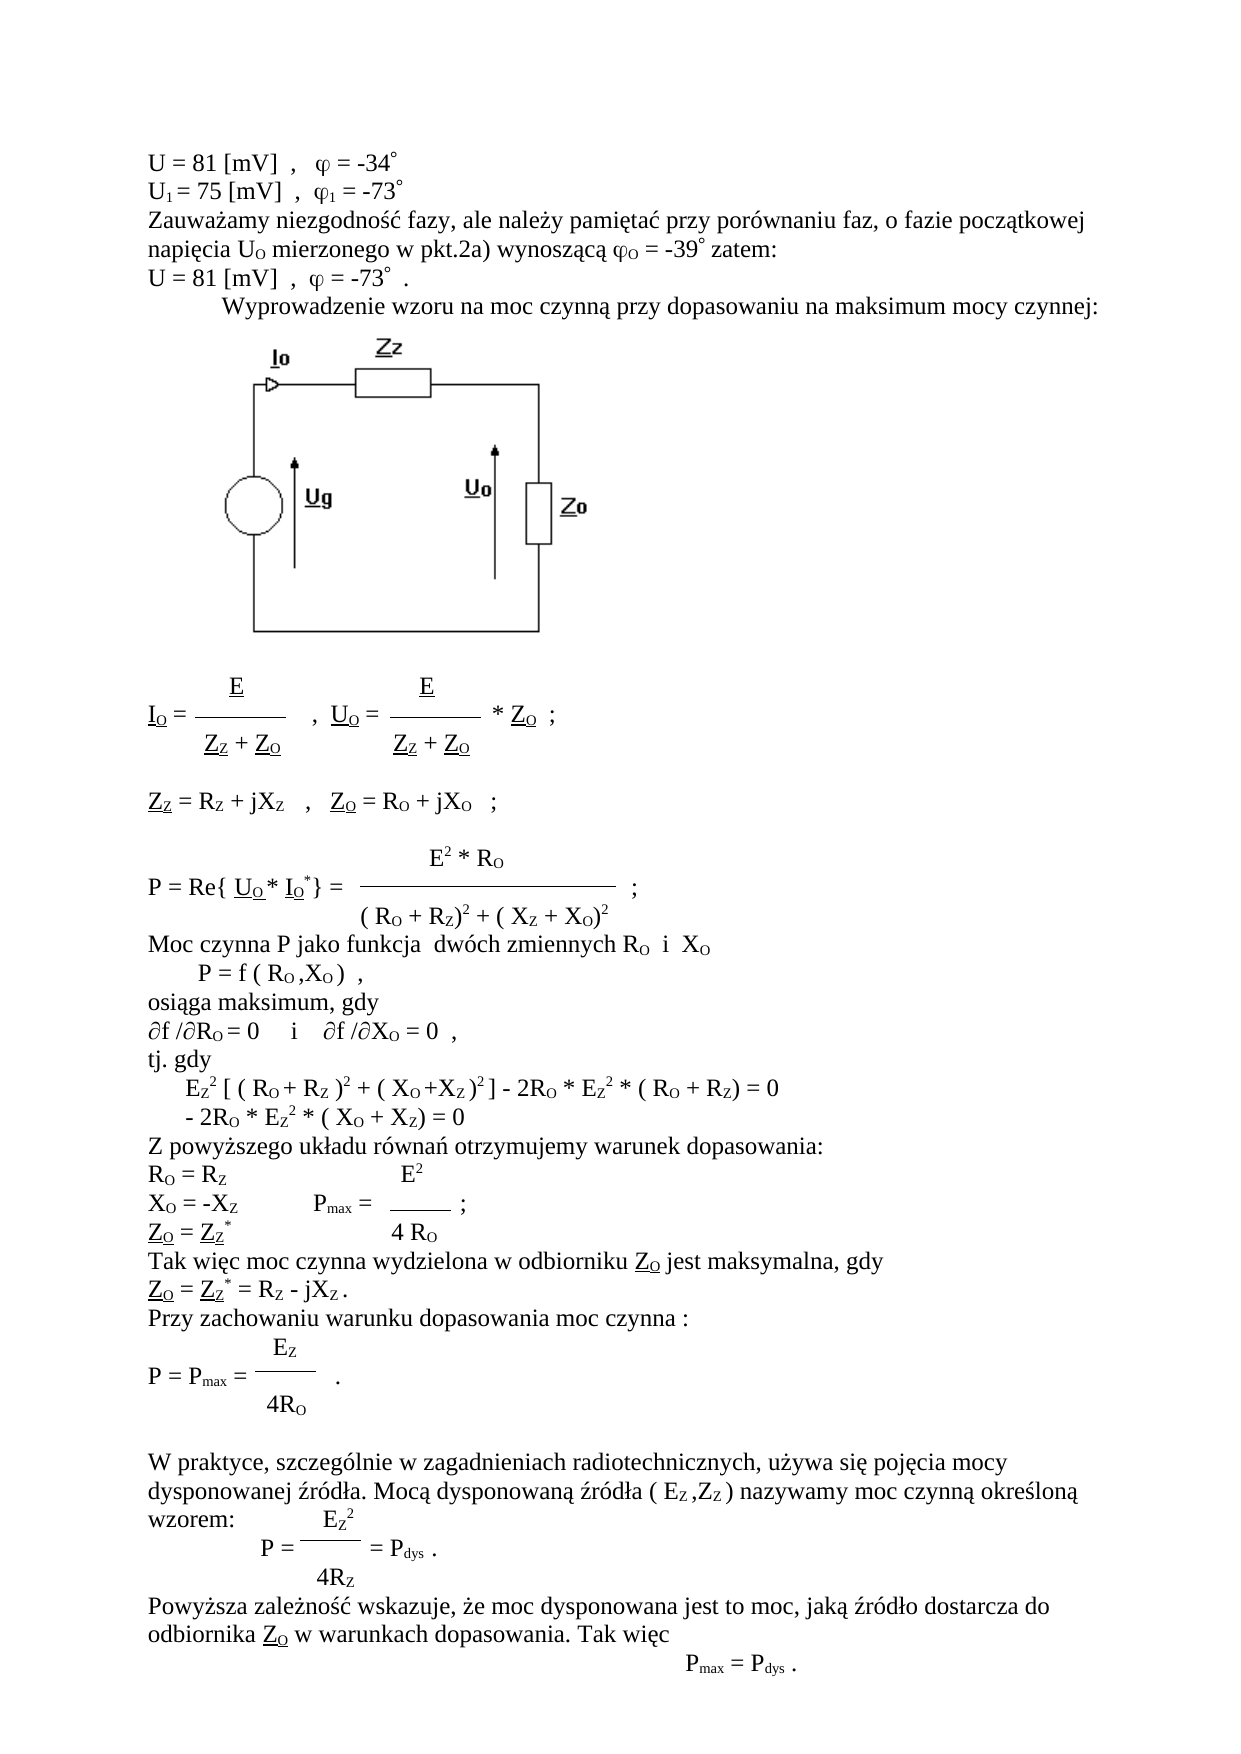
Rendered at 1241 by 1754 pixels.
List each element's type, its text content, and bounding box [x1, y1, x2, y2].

text Tak więc moc czynna wydzielona w odbiorniku ZO jest maksymalna, gdy [148, 1246, 1107, 1274]
text Zauważamy niezgodność fazy, ale należy pamiętać przy porównaniu faz, o fazie początkowej napięcia UO mierzonego w pkt.2a) wynoszącą O = -39 zatem: [148, 205, 1107, 263]
text ZO = ZZ* = RZ - jXZ . [148, 1274, 1107, 1303]
text 4RO [148, 1389, 1107, 1418]
text RO = RZ E2 [148, 1159, 1107, 1188]
text tj. gdy [148, 1044, 1107, 1073]
text Przy zachowaniu warunku dopasowania moc czynna : [148, 1303, 1107, 1332]
text ZZ = RZ + jXZ , ZO = RO + jXO ; [148, 786, 1107, 814]
text Z powyższego układu równań otrzymujemy warunek dopasowania: [148, 1131, 1107, 1159]
text P = f ( RO ,XO ) , [148, 958, 1107, 987]
text ZO = ZZ* 4 RO [148, 1217, 1107, 1246]
text EZ [148, 1332, 1107, 1361]
text IO = , UO = * ZO ; [148, 699, 1107, 728]
text E E [148, 671, 1107, 699]
picture [147, 320, 676, 642]
text W praktyce, szczególnie w zagadnieniach radiotechnicznych, używa się pojęcia mocy dysponowanej źródła. Mocą dysponowaną źródła ( EZ ,ZZ ) nazywamy moc czynną określoną wzorem: EZ2 [148, 1447, 1107, 1533]
text - 2RO * EZ2 * ( XO + XZ) = 0 [148, 1102, 1107, 1131]
text Pmax = Pdys . [148, 1648, 1107, 1677]
text f /RO = 0 i f /XO = 0 , [148, 1016, 1107, 1044]
text P = Pmax = . [148, 1361, 1107, 1389]
text Powyższa zależność wskazuje, że moc dysponowana jest to moc, jaką źródło dostarcza do odbiornika ZO w warunkach dopasowania. Tak więc [148, 1591, 1107, 1648]
text E2 * RO [148, 843, 1107, 872]
text U = 81 [mV] , = -34 [148, 148, 1107, 176]
text osiąga maksimum, gdy [148, 987, 1107, 1016]
text P = = Pdys . [148, 1533, 1107, 1562]
text ( RO + RZ)2 + ( XZ + XO)2 [148, 901, 1107, 929]
text XO = -XZ Pmax = ; [148, 1188, 1107, 1217]
text EZ2 [ ( RO + RZ )2 + ( XO +XZ )2 ] - 2RO * EZ2 * ( RO + RZ) = 0 [148, 1073, 1107, 1102]
text Wyprowadzenie wzoru na moc czynną przy dopasowaniu na maksimum mocy czynnej: [148, 291, 1107, 320]
text ZZ + ZO ZZ + ZO [148, 728, 1107, 757]
text P = Re{ UO * IO*} = ; [148, 872, 1107, 901]
text 4RZ [148, 1562, 1107, 1591]
text U1 = 75 [mV] , 1 = -73 [148, 176, 1107, 205]
text Moc czynna P jako funkcja dwóch zmiennych RO i XO [148, 929, 1107, 958]
text U = 81 [mV] , = -73 . [148, 263, 1107, 291]
